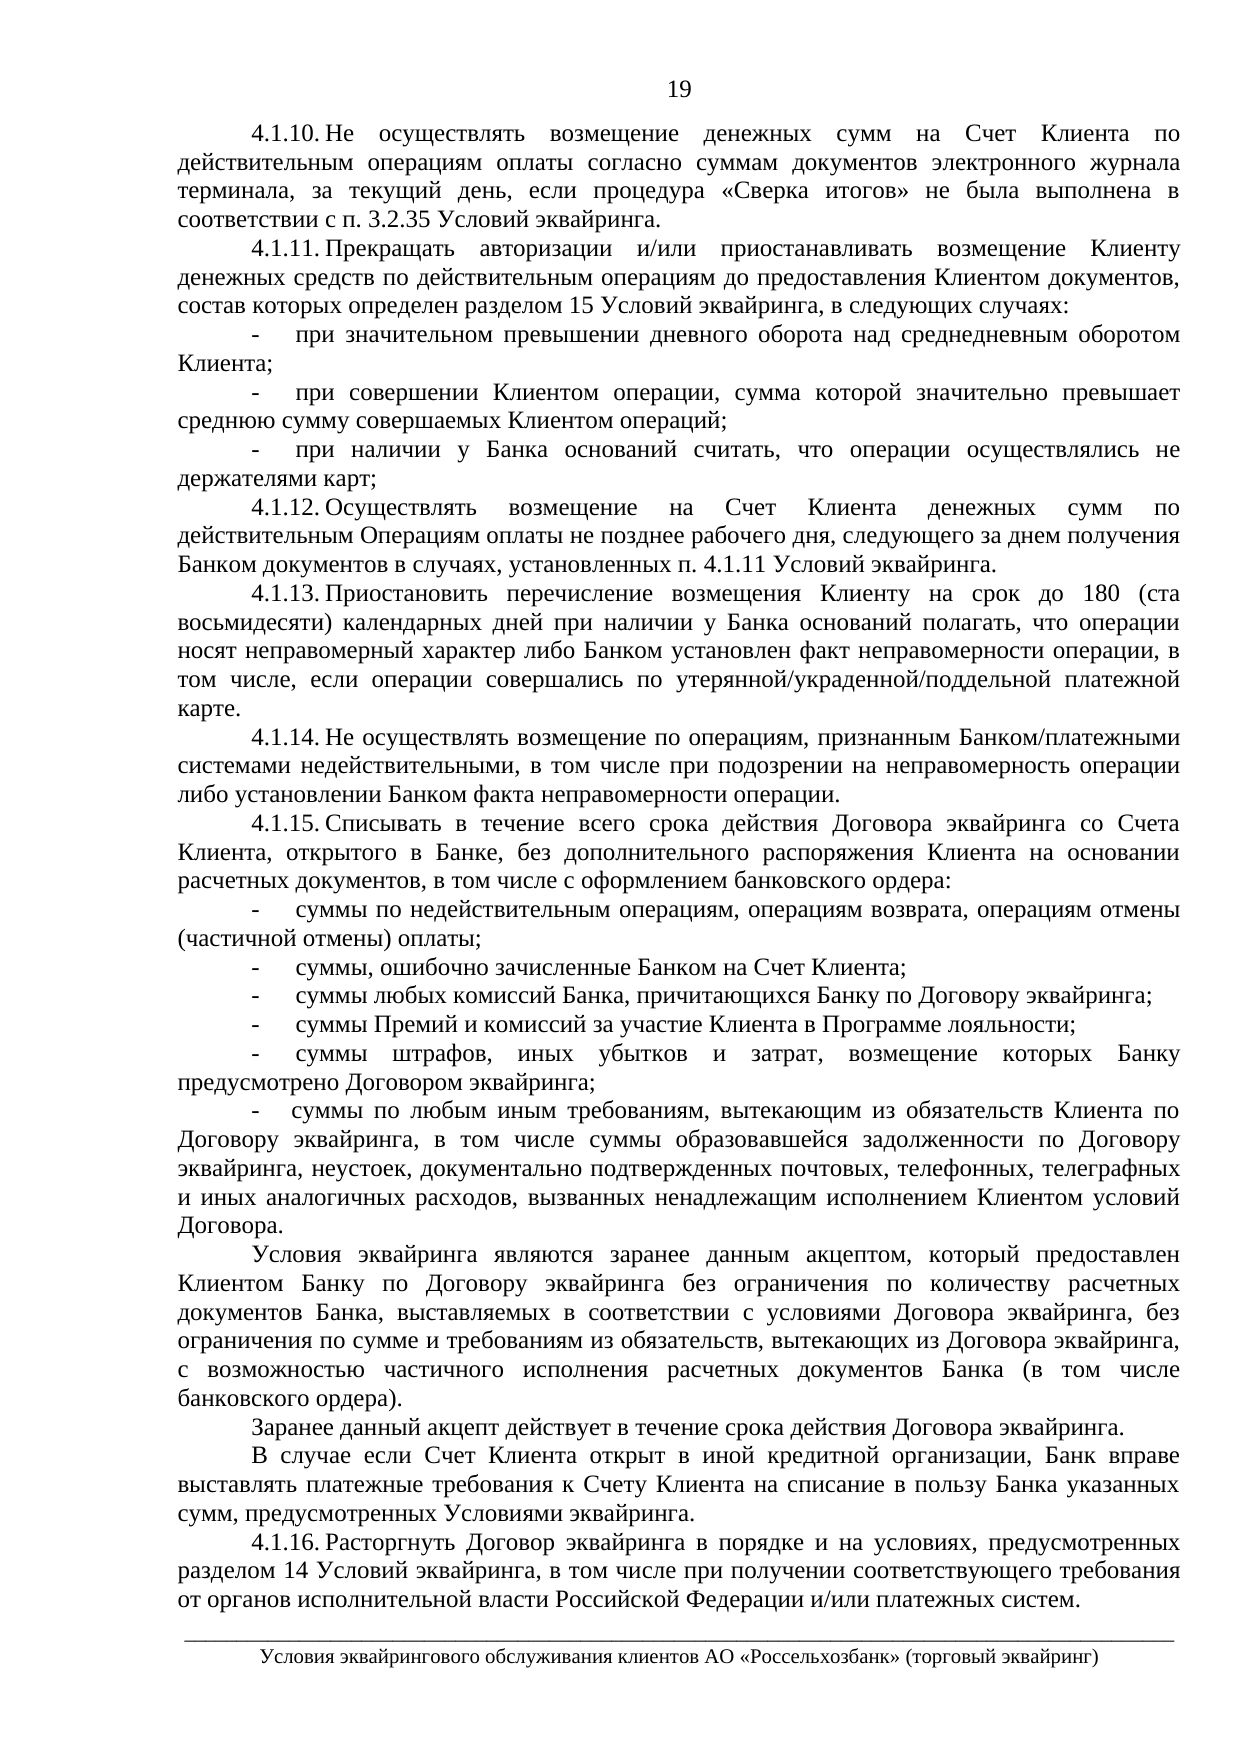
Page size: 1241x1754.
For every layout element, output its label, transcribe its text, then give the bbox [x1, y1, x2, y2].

subtitle Приостановить перечисление возмещения Клиенту на срок до 180 (ста восьмидесяти) календарных дней при наличии у Банка оснований полагать, что операции носят неправомерный характер либо Банком установлен факт неправомерности операции, в том числе, если операции совершались по утерянной/украденной/поддельной платежной карте. [177, 578, 1181, 722]
subtitle Расторгнуть Договор эквайринга в порядке и на условиях, предусмотренных разделом 14 Условий эквайринга, в том числе при получении соответствующего требования от органов исполнительной власти Российской Федерации и/или платежных систем. [177, 1527, 1181, 1613]
text - суммы любых комиссий Банка, причитающихся Банку по Договору эквайринга; [177, 981, 1181, 1009]
subtitle Не осуществлять возмещение денежных сумм на Счет Клиента по действительным операциям оплаты согласно суммам документов электронного журнала терминала, за текущий день, если процедура «Сверка итогов» не была выполнена в соответствии с п. 3.2.35 Условий эквайринга. [177, 118, 1181, 233]
subtitle - при совершении Клиентом операции, сумма которой значительно превышает среднюю сумму совершаемых Клиентом операций; [177, 377, 1181, 434]
subtitle Не осуществлять возмещение по операциям, признанным Банком/платежными системами недействительными, в том числе при подозрении на неправомерность операции либо установлении Банком факта неправомерности операции. [177, 722, 1181, 808]
subtitle Прекращать авторизации и/или приостанавливать возмещение Клиенту денежных средств по действительным операциям до предоставления Клиентом документов, состав которых определен разделом 15 Условий эквайринга, в следующих случаях: [177, 233, 1181, 319]
text - суммы, ошибочно зачисленные Банком на Счет Клиента; [177, 952, 1181, 981]
subtitle - при значительном превышении дневного оборота над среднедневным оборотом Клиента; [177, 319, 1181, 377]
text В случае если Счет Клиента открыт в иной кредитной организации, Банк вправе выставлять платежные требования к Счету Клиента на списание в пользу Банка указанных сумм, предусмотренных Условиями эквайринга. [177, 1441, 1181, 1527]
text - суммы штрафов, иных убытков и затрат, возмещение которых Банку предусмотрено Договором эквайринга; [177, 1038, 1181, 1096]
text - суммы Премий и комиссий за участие Клиента в Программе лояльности; [177, 1009, 1181, 1038]
subtitle Осуществлять возмещение на Счет Клиента денежных сумм по действительным Операциям оплаты не позднее рабочего дня, следующего за днем получения Банком документов в случаях, установленных п. 4.1.11 Условий эквайринга. [177, 492, 1181, 578]
text - суммы по недействительным операциям, операциям возврата, операциям отмены (частичной отмены) оплаты; [177, 894, 1181, 952]
text Условия эквайринга являются заранее данным акцептом, который предоставлен Клиентом Банку по Договору эквайринга без ограничения по количеству расчетных документов Банка, выставляемых в соответствии с условиями Договора эквайринга, без ограничения по сумме и требованиям из обязательств, вытекающих из Договора эквайринга, с возможностью частичного исполнения расчетных документов Банка (в том числе банковского ордера). [177, 1239, 1181, 1412]
subtitle Списывать в течение всего срока действия Договора эквайринга со Счета Клиента, открытого в Банке, без дополнительного распоряжения Клиента на основании расчетных документов, в том числе с оформлением банковского ордера: [177, 808, 1181, 894]
text Заранее данный акцепт действует в течение срока действия Договора эквайринга. [177, 1412, 1181, 1441]
subtitle - при наличии у Банка оснований считать, что операции осуществлялись не держателями карт; [177, 434, 1181, 492]
text - суммы по любым иным требованиям, вытекающим из обязательств Клиента по Договору эквайринга, в том числе суммы образовавшейся задолженности по Договору эквайринга, неустоек, документально подтвержденных почтовых, телефонных, телеграфных и иных аналогичных расходов, вызванных ненадлежащим исполнением Клиентом условий Договора. [177, 1096, 1181, 1239]
